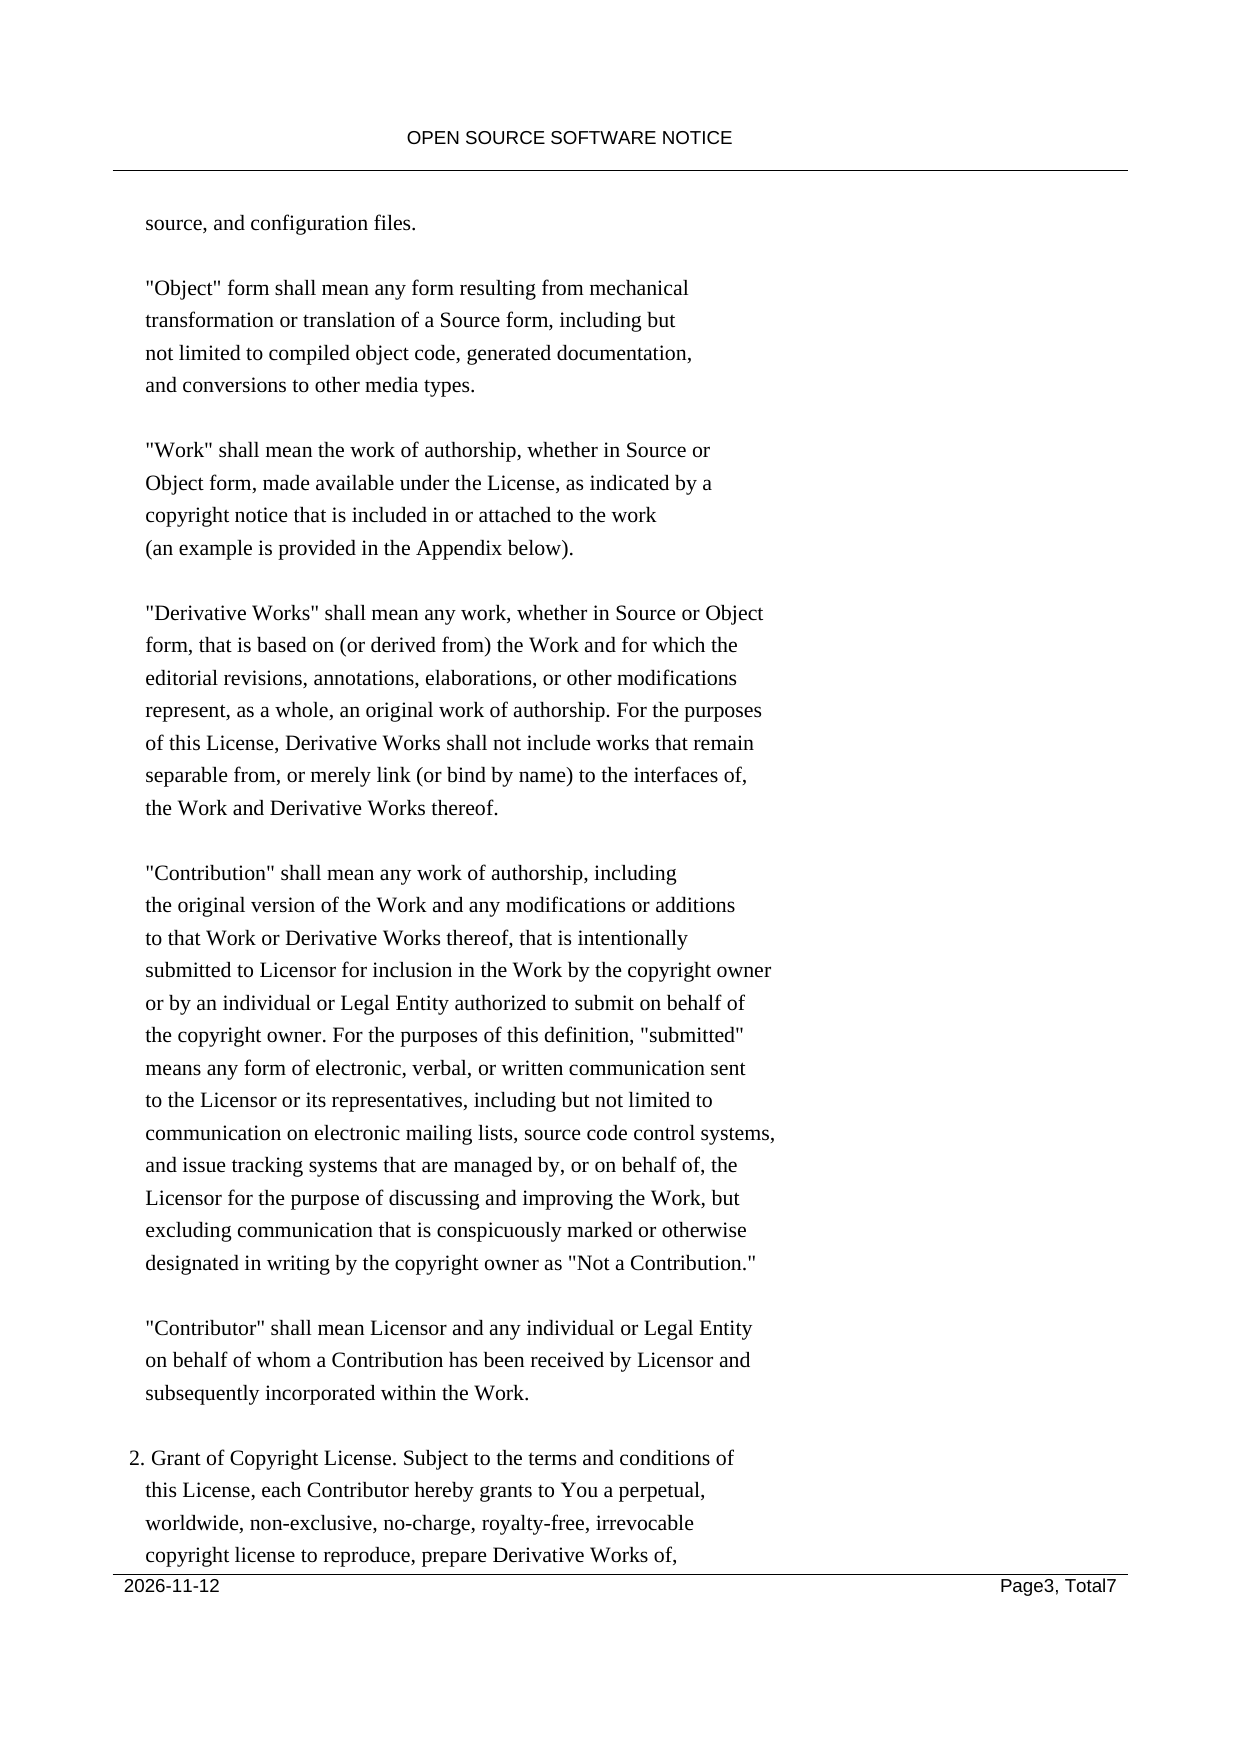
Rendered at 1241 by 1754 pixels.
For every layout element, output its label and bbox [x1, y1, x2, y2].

text [112, 206, 1128, 1571]
